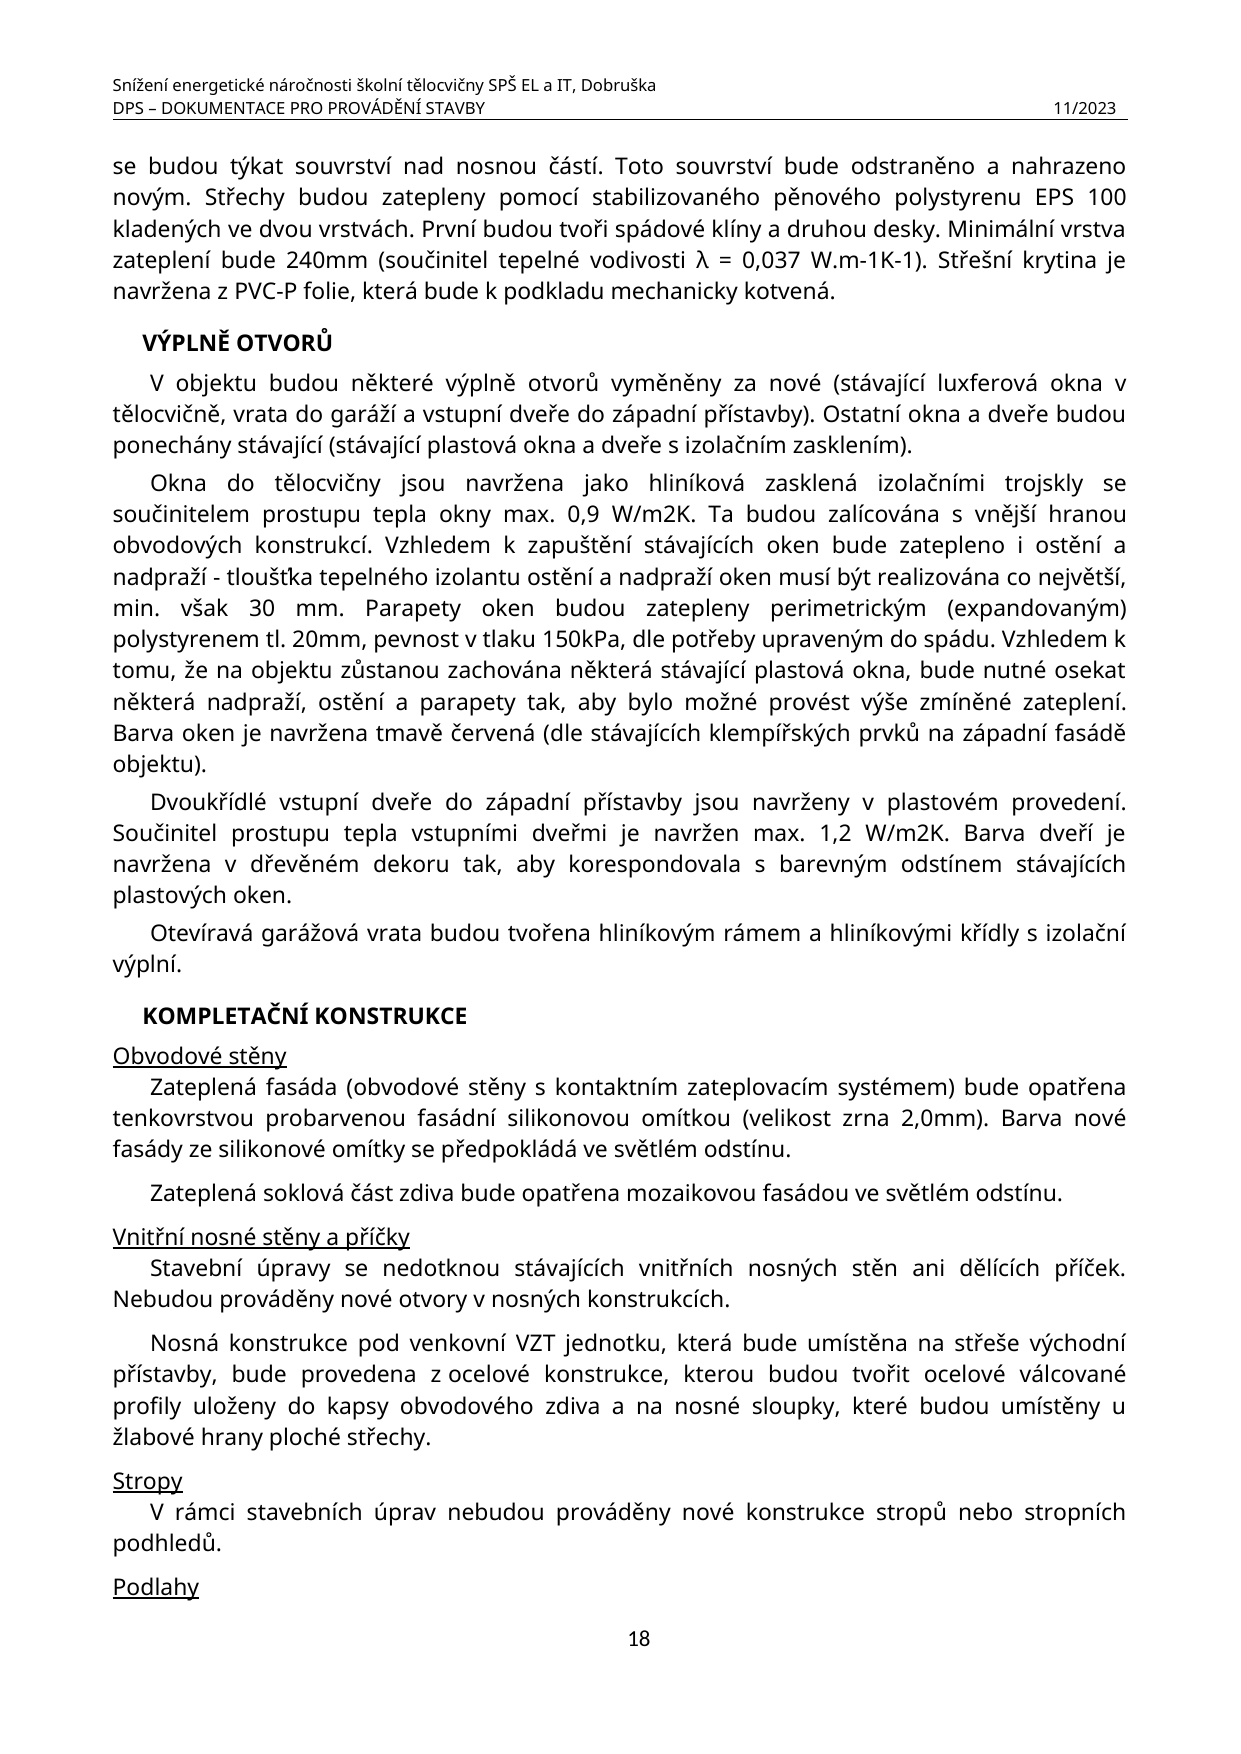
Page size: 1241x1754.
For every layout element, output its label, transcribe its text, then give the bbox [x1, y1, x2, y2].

text V rámci stavebních úprav nebudou prováděny nové konstrukce stropů nebo stropních podhledů. [112, 1496, 1128, 1558]
subtitle VÝPLNĚ OTVORŮ [112, 327, 1128, 358]
text Vnitřní nosné stěny a příčky [112, 1221, 1128, 1252]
text Dvoukřídlé vstupní dveře do západní přístavby jsou navrženy v plastovém provedení. Součinitel prostupu tepla vstupními dveřmi je navržen max. 1,2 W/m2K. Barva dveří je navržena v dřevěném dekoru tak, aby korespondovala s barevným odstínem stávajících plastových oken. [112, 785, 1128, 910]
text Obvodové stěny [112, 1039, 1128, 1071]
subtitle KOMPLETAČNÍ KONSTRUKCE [112, 1000, 1128, 1031]
text Otevíravá garážová vrata budou tvořena hliníkovým rámem a hliníkovými křídly s izolační výplní. [112, 917, 1128, 979]
text Zateplená fasáda (obvodové stěny s kontaktním zateplovacím systémem) bude opatřena tenkovrstvou probarvenou fasádní silikonovou omítkou (velikost zrna 2,0mm). Barva nové fasády ze silikonové omítky se předpokládá ve světlém odstínu. [112, 1071, 1128, 1164]
text Stropy [112, 1464, 1128, 1496]
text Podlahy [112, 1571, 1128, 1602]
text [112, 150, 1128, 306]
text Zateplená soklová část zdiva bude opatřena mozaikovou fasádou ve světlém odstínu. [112, 1177, 1128, 1208]
text Stavební úpravy se nedotknou stávajících vnitřních nosných stěn ani dělících příček. Nebudou prováděny nové otvory v nosných konstrukcích. [112, 1252, 1128, 1314]
text V objektu budou některé výplně otvorů vyměněny za nové (stávající luxferová okna v tělocvičně, vrata do garáží a vstupní dveře do západní přístavby). Ostatní okna a dveře budou ponechány stávající (stávající plastová okna a dveře s izolačním zasklením). [112, 367, 1128, 460]
text Nosná konstrukce pod venkovní VZT jednotku, která bude umístěna na střeše východní přístavby, bude provedena z ocelové konstrukce, kterou budou tvořit ocelové válcované profily uloženy do kapsy obvodového zdiva a na nosné sloupky, které budou umístěny u žlabové hrany ploché střechy. [112, 1327, 1128, 1452]
text Okna do tělocvičny jsou navržena jako hliníková zasklená izolačními trojskly se součinitelem prostupu tepla okny max. 0,9 W/m2K. Ta budou zalícována s vnější hranou obvodových konstrukcí. Vzhledem k zapuštění stávajících oken bude zatepleno i ostění a nadpraží - tloušťka tepelného izolantu ostění a nadpraží oken musí být realizována co největší, min. však 30 mm. Parapety oken budou zatepleny perimetrickým (expandovaným) polystyrenem tl. 20mm, pevnost v tlaku 150kPa, dle potřeby upraveným do spádu. Vzhledem k tomu, že na objektu zůstanou zachována některá stávající plastová okna, bude nutné osekat některá nadpraží, ostění a parapety tak, aby bylo možné provést výše zmíněné zateplení. Barva oken je navržena tmavě červená (dle stávajících klempířských prvků na západní fasádě objektu). [112, 467, 1128, 779]
